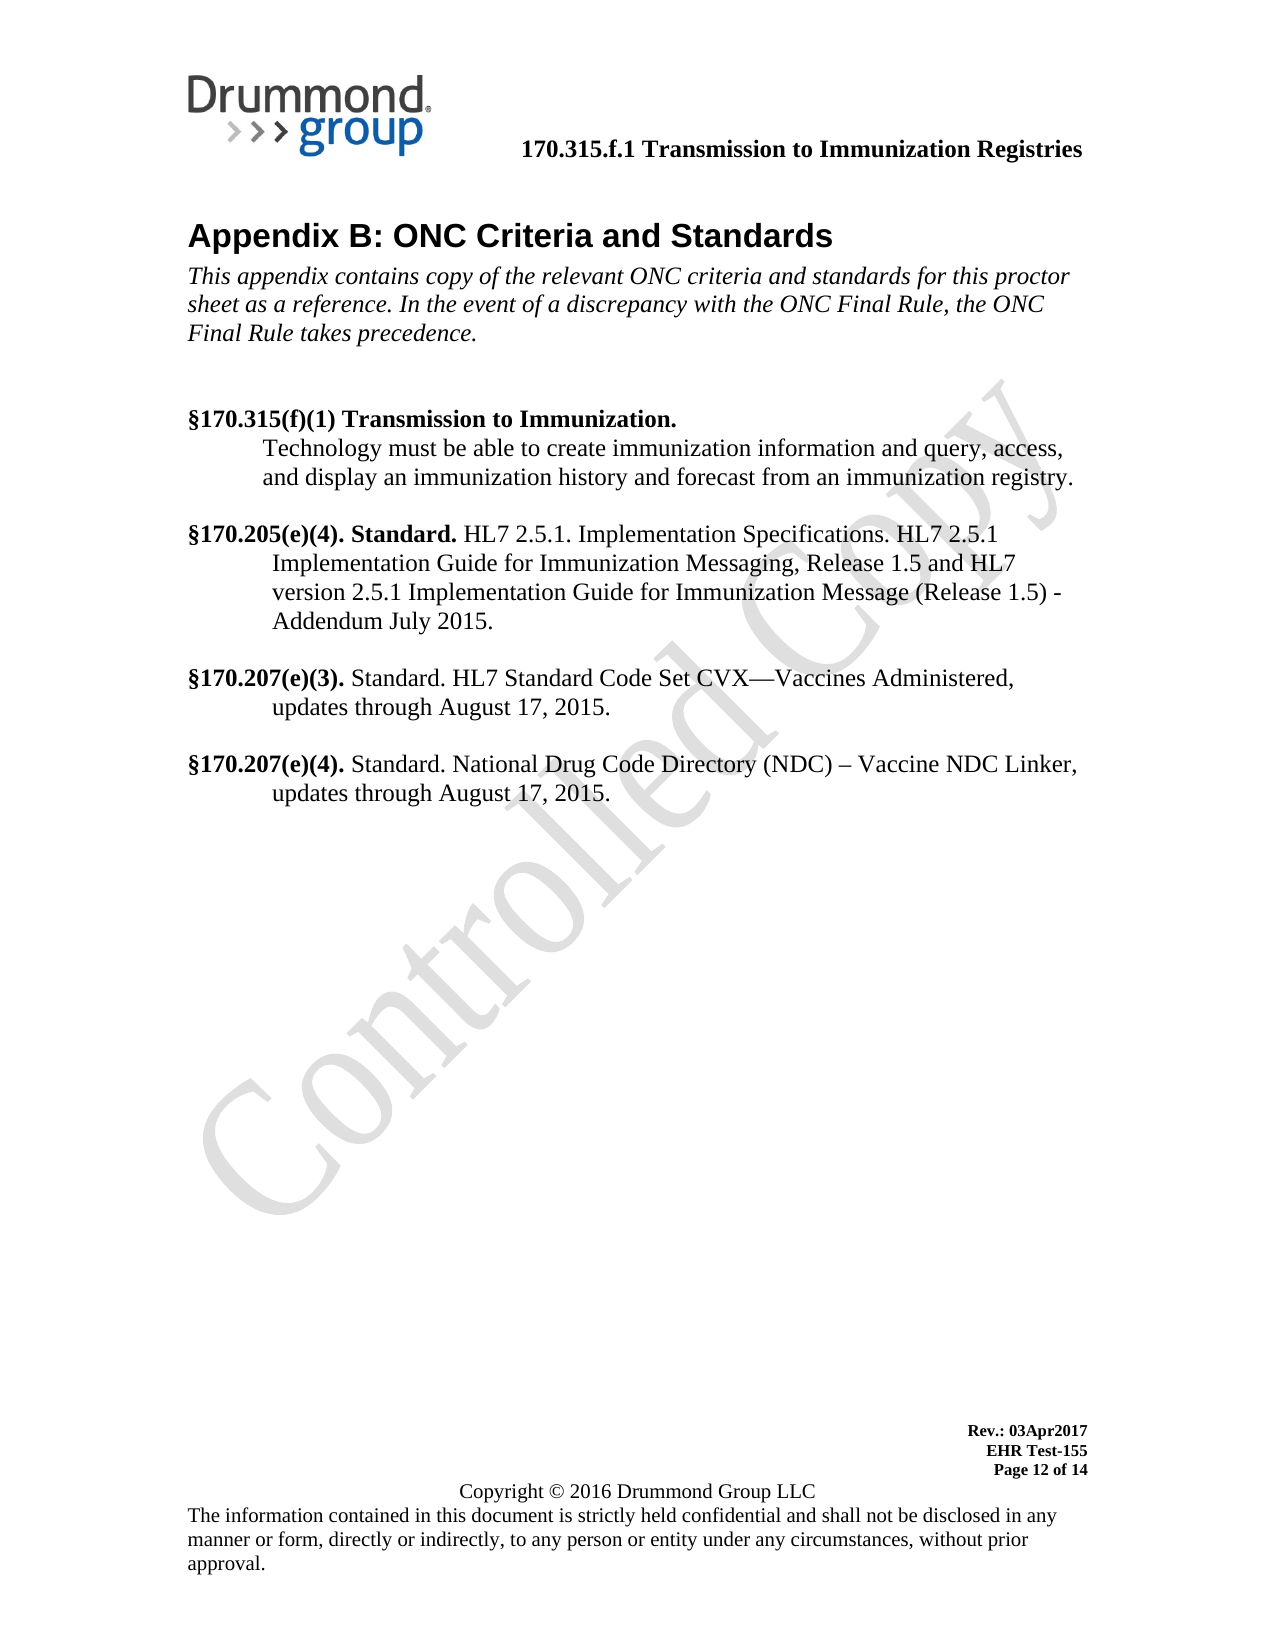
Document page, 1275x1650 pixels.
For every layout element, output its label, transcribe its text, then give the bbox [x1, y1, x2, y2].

text §170.207(e)(4). Standard. National Drug Code Directory (NDC) – Vaccine NDC Linker, updates through August 17, 2015. [187, 749, 1087, 807]
text §170.207(e)(3). Standard. HL7 Standard Code Set CVX—Vaccines Administered, updates through August 17, 2015. [187, 663, 1087, 721]
picture [187, 75, 433, 157]
text §170.315(f)(1) Transmission to Immunization. [187, 404, 1087, 433]
text Technology must be able to create immunization information and query, access, and display an immunization history and forecast from an immunization registry. [262, 433, 1087, 491]
subtitle Appendix B: ONC Criteria and Standards [187, 216, 1087, 254]
text This appendix contains copy of the relevant ONC criteria and standards for this proctor sheet as a reference. In the event of a discrepancy with the ONC Final Rule, the ONC Final Rule takes precedence. [187, 261, 1087, 347]
text §170.205(e)(4). Standard. HL7 2.5.1. Implementation Specifications. HL7 2.5.1 Implementation Guide for Immunization Messaging, Release 1.5 and HL7 version 2.5.1 Implementation Guide for Immunization Message (Release 1.5) -Addendum July 2015. [187, 519, 1087, 634]
